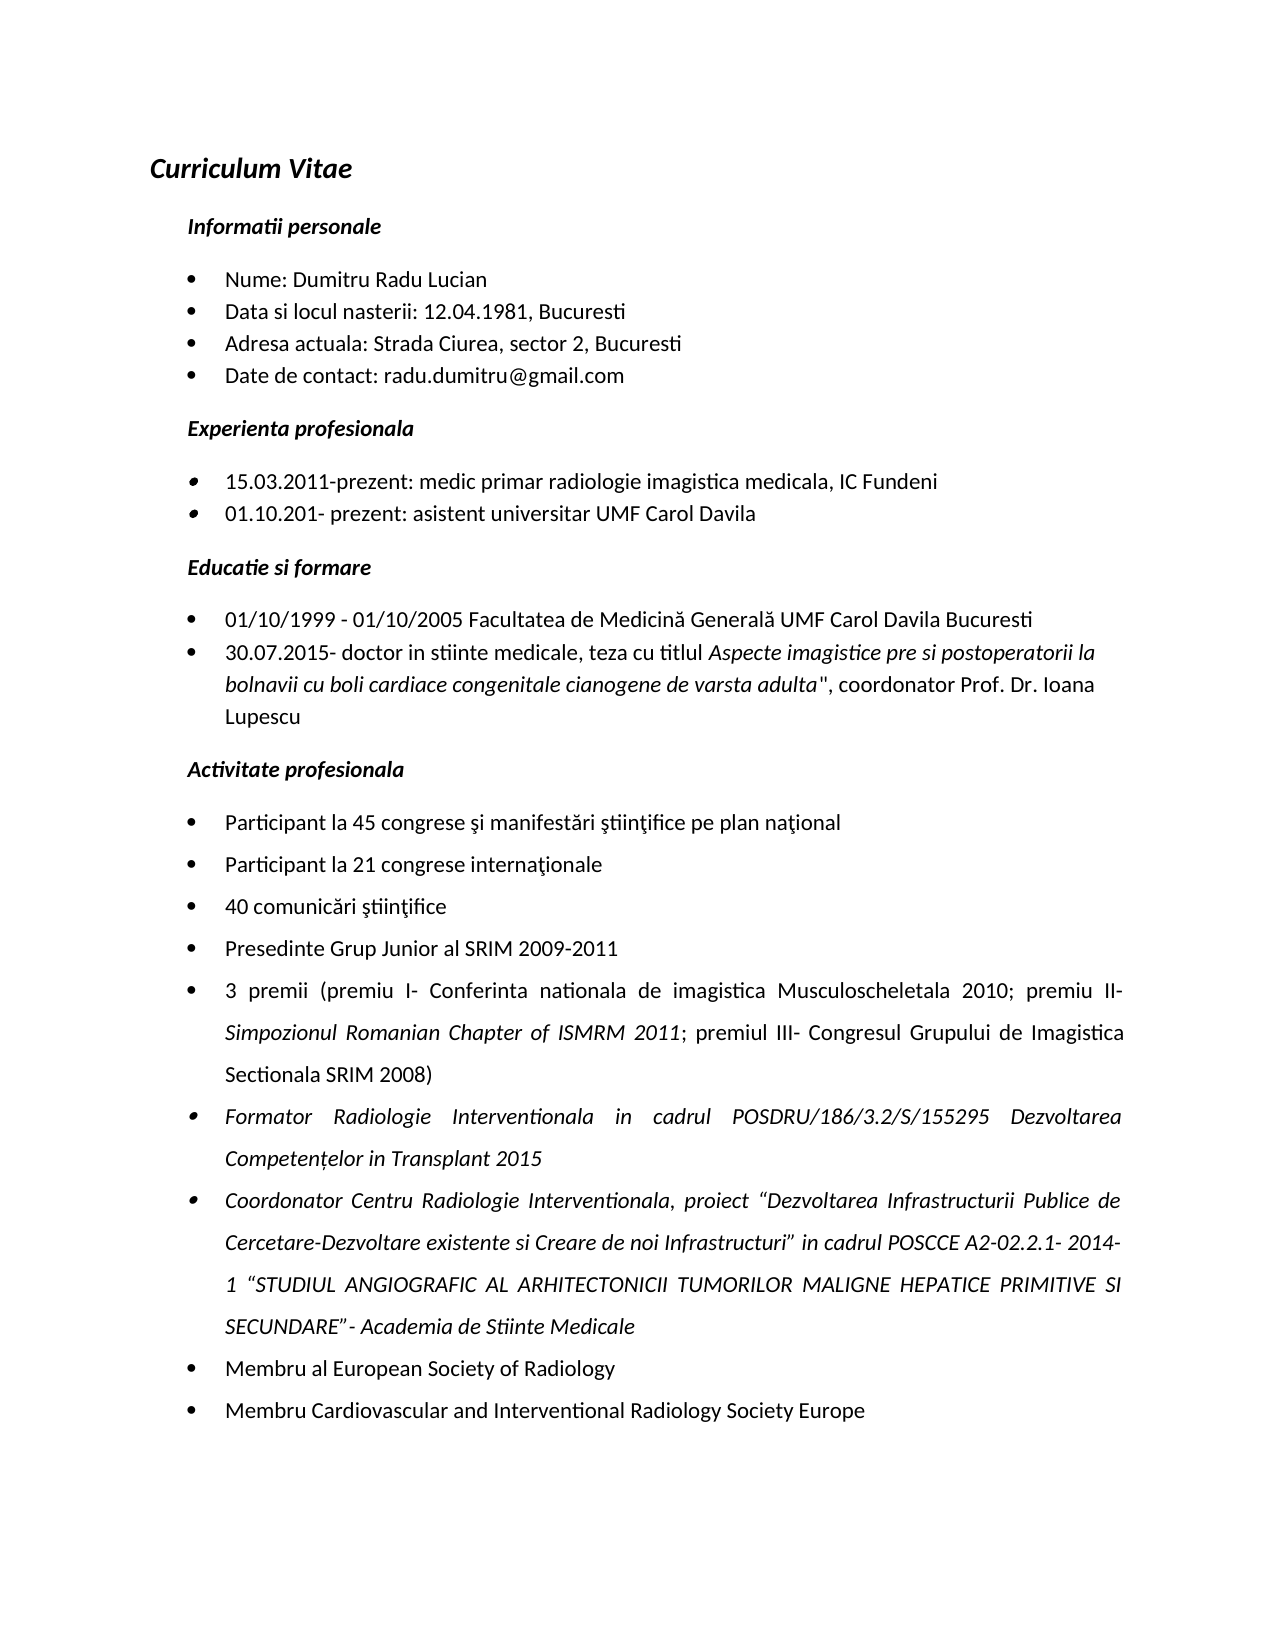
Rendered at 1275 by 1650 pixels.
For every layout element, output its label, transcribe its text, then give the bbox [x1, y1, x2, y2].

list Membru Cardiovascular and Interventional Radiology Society Europe [187, 1396, 1125, 1424]
list 01.10.201- prezent: asistent universitar UMF Carol Davila [187, 499, 1125, 528]
list Date de contact: radu.dumitru@gmail.com [187, 361, 1125, 389]
list 15.03.2011-prezent: medic primar radiologie imagistica medicala, IC Fundeni [187, 467, 1125, 495]
list Formator Radiologie Interventionala in cadrul POSDRU/186/3.2/S/155295 Dezvoltarea Competențelor in Transplant 2015 [187, 1102, 1125, 1172]
list Participant la 45 congrese şi manifestări ştiinţifice pe plan naţional [187, 808, 1125, 836]
list Membru al European Society of Radiology [187, 1354, 1125, 1382]
text Informatii personale [150, 212, 1125, 240]
list Coordonator Centru Radiologie Interventionala, proiect “Dezvoltarea Infrastructurii Publice de Cercetare-Dezvoltare existente si Creare de noi Infrastructuri” in cadrul POSCCE A2-02.2.1- 2014-1 “STUDIUL ANGIOGRAFIC AL ARHITECTONICII TUMORILOR MALIGNE HEPATICE PRIMITIVE SI SECUNDARE”- Academia de Stiinte Medicale [187, 1186, 1125, 1340]
list 40 comunicări ştiinţifice [187, 892, 1125, 920]
list 01/10/1999 - 01/10/2005 Facultatea de Medicină Generală UMF Carol Davila Bucuresti [187, 606, 1125, 634]
list Nume: Dumitru Radu Lucian [187, 265, 1125, 293]
text Activitate profesionala [150, 755, 1125, 783]
list Adresa actuala: Strada Ciurea, sector 2, Bucuresti [187, 329, 1125, 357]
text Educatie si formare [187, 553, 1125, 581]
list 30.07.2015- doctor in stiinte medicale, teza cu titlul Aspecte imagistice pre si postoperatorii la bolnavii cu boli cardiace congenitale cianogene de varsta adulta", coordonator Prof. Dr. Ioana Lupescu [187, 638, 1125, 730]
list 3 premii (premiu I- Conferinta nationala de imagistica Musculoscheletala 2010; premiu II- Simpozionul Romanian Chapter of ISMRM 2011; premiul III- Congresul Grupului de Imagistica Sectionala SRIM 2008) [187, 976, 1125, 1088]
list Data si locul nasterii: 12.04.1981, Bucuresti [187, 297, 1125, 325]
text Curriculum Vitae [150, 150, 1125, 186]
text Experienta profesionala [150, 414, 1125, 442]
list Presedinte Grup Junior al SRIM 2009-2011 [187, 934, 1125, 962]
list Participant la 21 congrese internaţionale [187, 850, 1125, 878]
